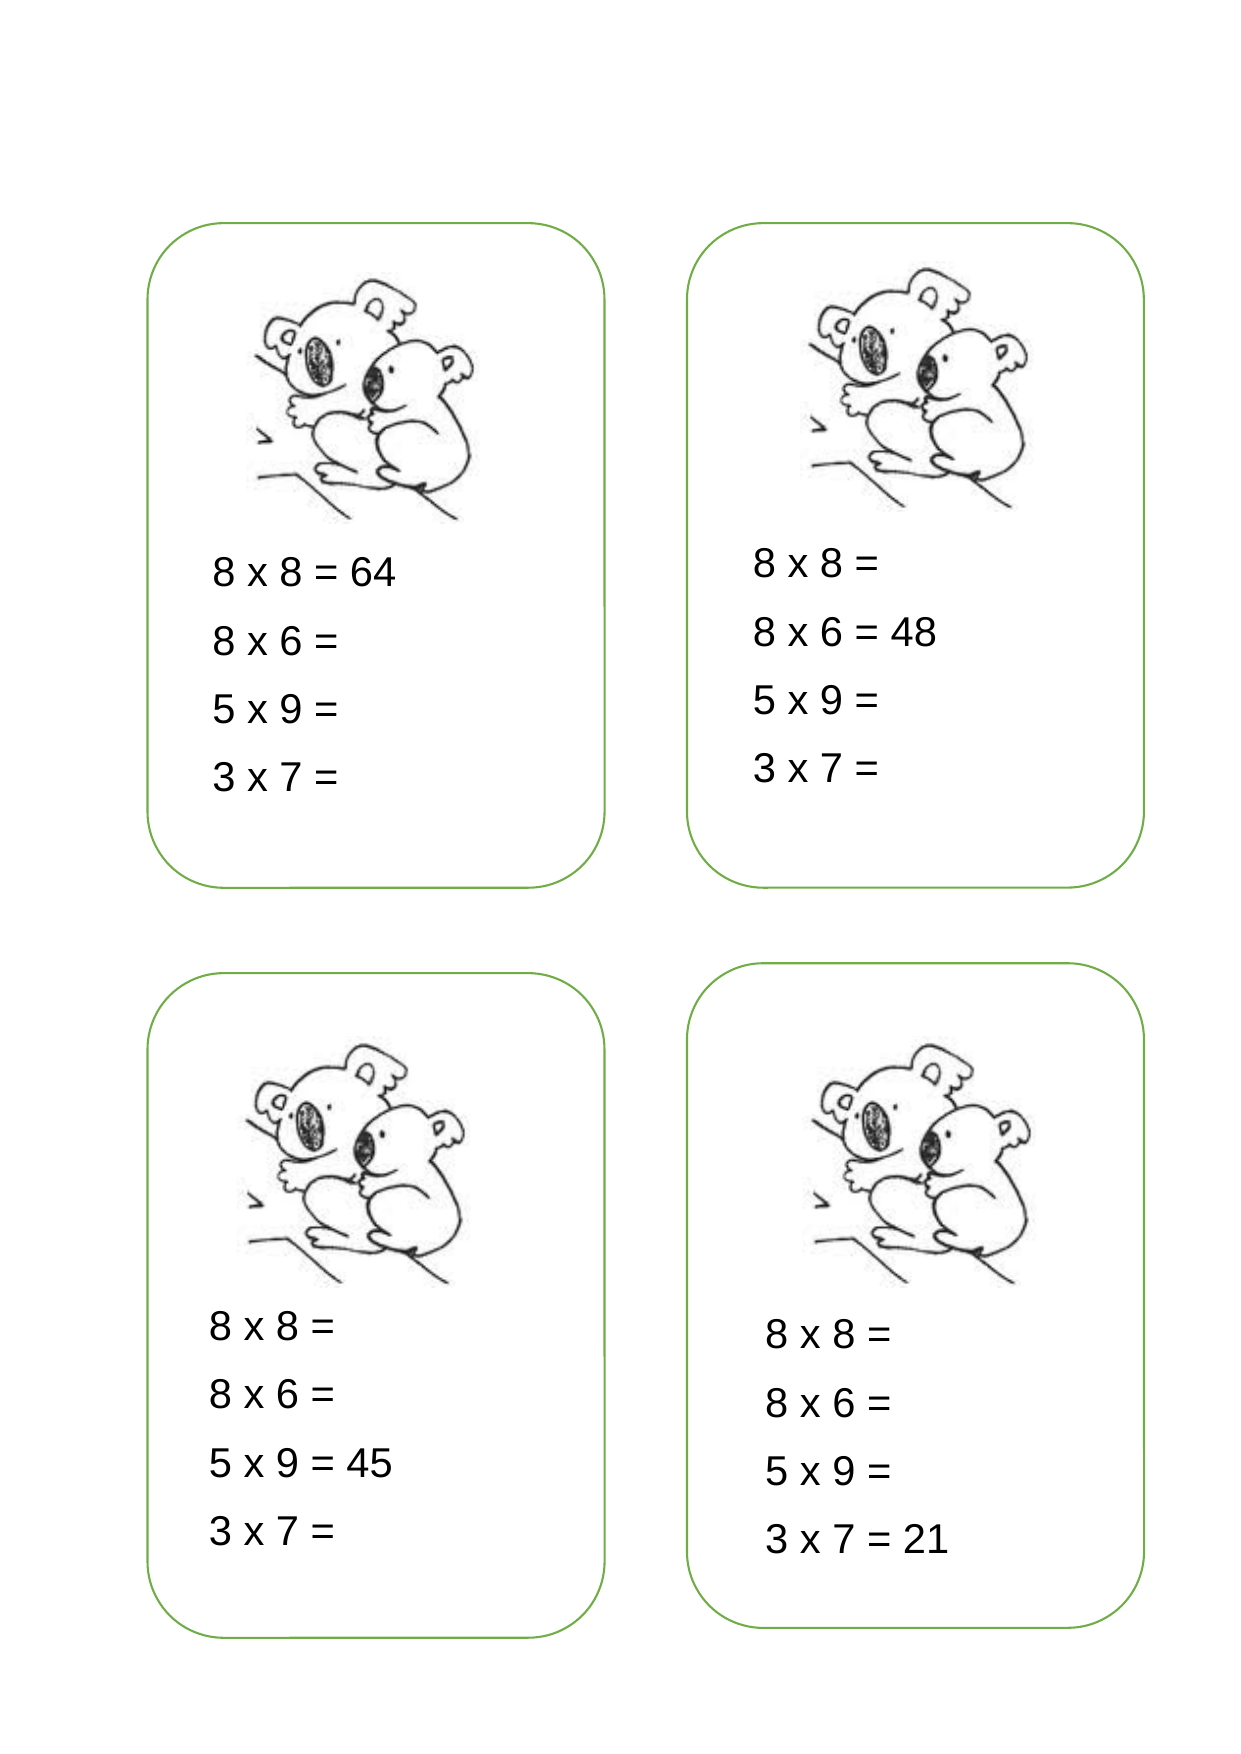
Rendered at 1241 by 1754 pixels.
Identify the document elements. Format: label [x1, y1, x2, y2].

picture [246, 272, 480, 524]
picture [802, 1036, 1037, 1288]
picture [800, 261, 1034, 512]
picture [236, 1036, 471, 1288]
